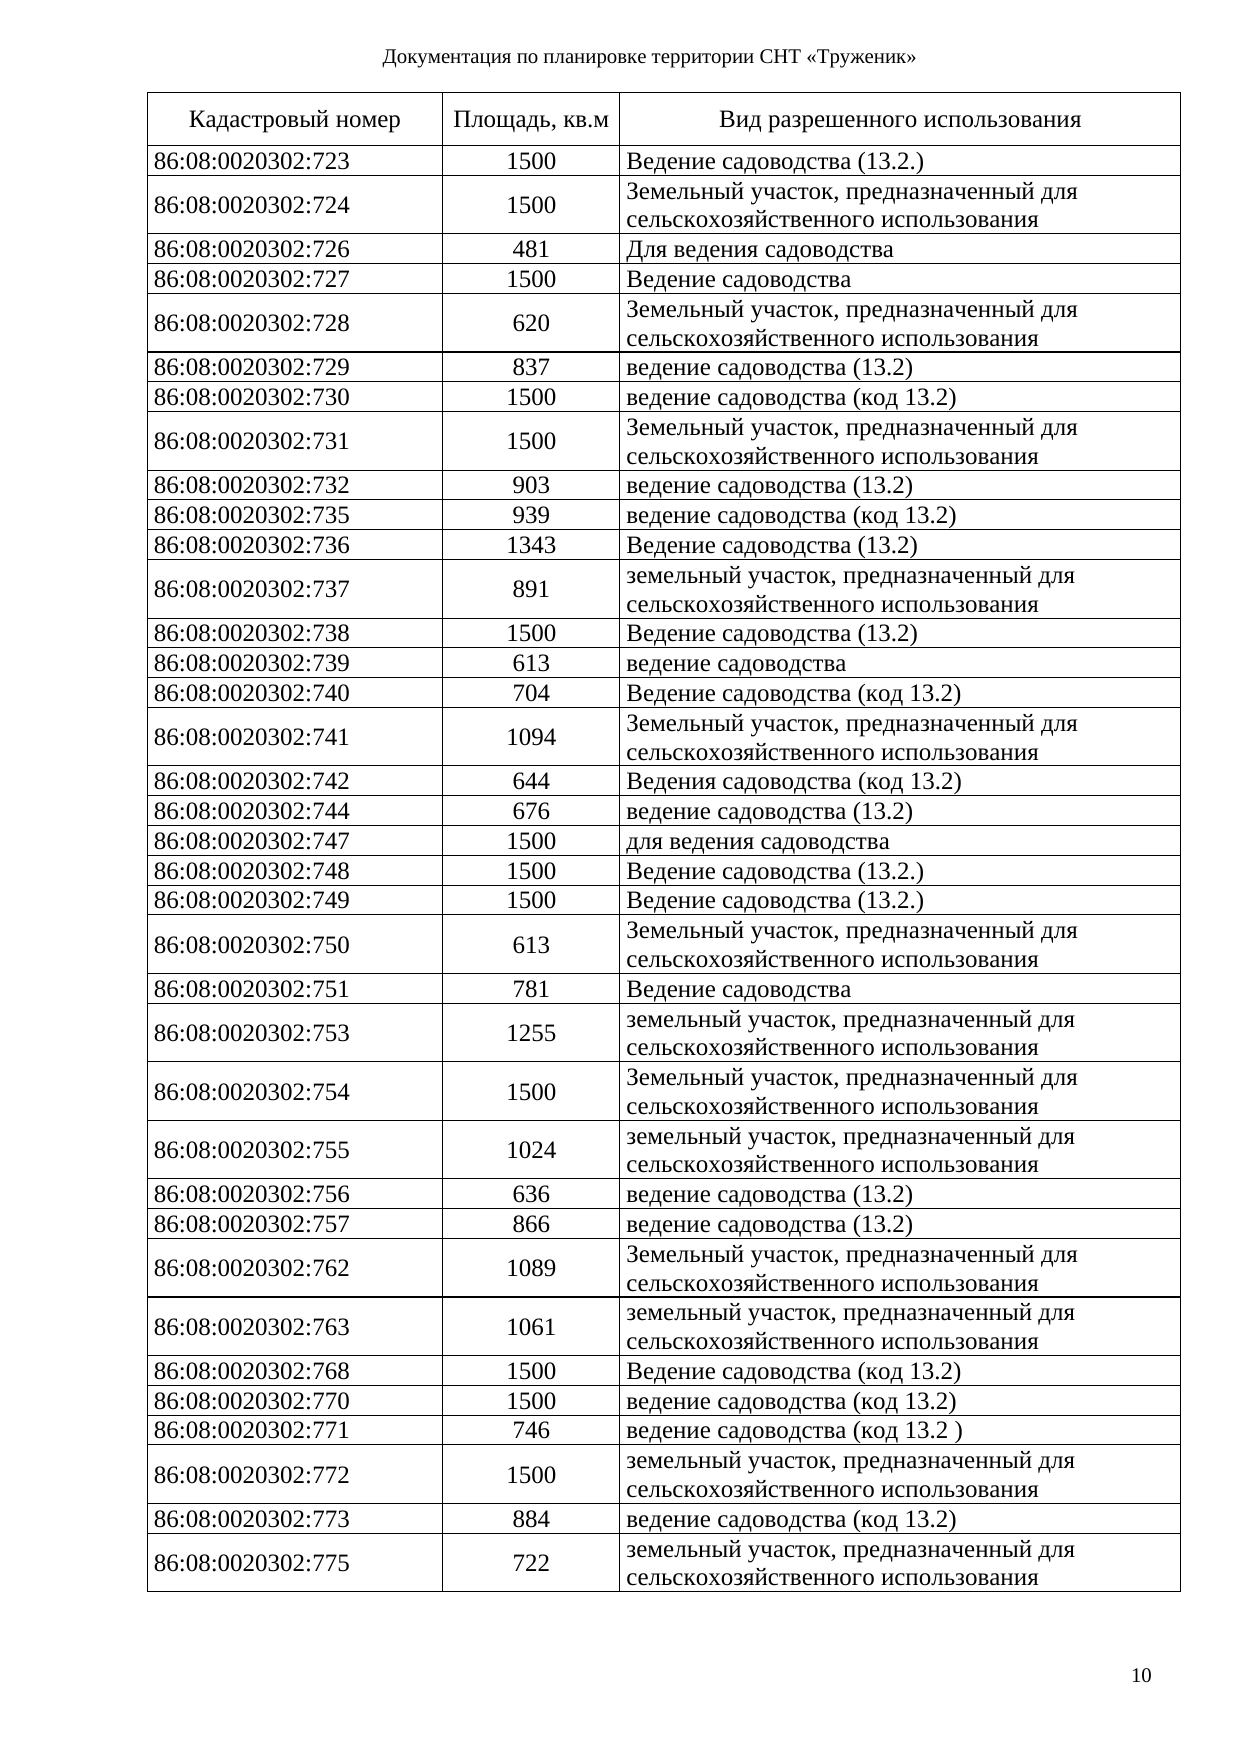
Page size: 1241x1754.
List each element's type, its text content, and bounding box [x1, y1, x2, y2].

table_cell 86:08:0020302:768 [148, 1356, 442, 1385]
table_cell 86:08:0020302:729 [148, 353, 442, 381]
table_cell 676 [443, 796, 619, 825]
table_cell 891 [443, 560, 619, 617]
table_cell Ведение садоводства (13.2) [620, 619, 1180, 647]
table_cell 644 [443, 766, 619, 795]
table_cell ведение садоводства (код 13.2) [620, 1386, 1180, 1414]
table_cell 1500 [443, 412, 619, 469]
table_cell для ведения садоводства [620, 826, 1180, 855]
table_cell ведение садоводства (13.2) [620, 1179, 1180, 1208]
table_cell 866 [443, 1209, 619, 1238]
table_cell 86:08:0020302:770 [148, 1386, 442, 1414]
table_cell 86:08:0020302:737 [148, 560, 442, 617]
table_cell 86:08:0020302:775 [148, 1534, 442, 1591]
table_cell 86:08:0020302:763 [148, 1298, 442, 1355]
table_cell Ведение садоводства [620, 974, 1180, 1003]
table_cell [620, 1445, 1180, 1503]
table_cell 86:08:0020302:749 [148, 886, 442, 914]
table_header Кадастровый номер [148, 93, 442, 145]
table_cell 86:08:0020302:739 [148, 648, 442, 677]
table_cell 636 [443, 1179, 619, 1208]
table_cell ведение садоводства (код 13.2 ) [620, 1416, 1180, 1444]
table_cell Земельный участок, предназначенный для сельскохозяйственного использования [620, 412, 1180, 469]
table_cell 1089 [443, 1239, 619, 1296]
table_cell Ведение садоводства (код 13.2) [620, 678, 1180, 707]
table_cell 86:08:0020302:744 [148, 796, 442, 825]
table_cell ведение садоводства [620, 648, 1180, 677]
table_cell 1500 [443, 619, 619, 647]
table_cell 86:08:0020302:757 [148, 1209, 442, 1238]
table_cell 903 [443, 471, 619, 499]
table_cell ведение садоводства (13.2) [620, 353, 1180, 381]
table_cell 620 [443, 294, 619, 351]
table_cell ведение садоводства (13.2) [620, 471, 1180, 499]
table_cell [620, 1534, 1180, 1591]
table_cell ведение садоводства (13.2) [620, 796, 1180, 825]
table_cell ведение садоводства (13.2) [620, 1209, 1180, 1238]
table_cell 1500 [443, 176, 619, 233]
table_cell земельный участок, предназначенный для сельскохозяйственного использования [620, 1298, 1180, 1355]
table_cell 86:08:0020302:772 [148, 1445, 442, 1503]
table_cell 1500 [443, 886, 619, 914]
table_cell 86:08:0020302:771 [148, 1416, 442, 1444]
table_cell 746 [443, 1416, 619, 1444]
table_header Вид разрешенного использования [620, 93, 1180, 145]
table_cell 722 [443, 1534, 619, 1591]
table_cell 1024 [443, 1121, 619, 1178]
table_cell 86:08:0020302:751 [148, 974, 442, 1003]
table_cell 1500 [443, 146, 619, 175]
table_cell 86:08:0020302:736 [148, 530, 442, 559]
table_cell ведение садоводства (код 13.2) [620, 382, 1180, 411]
table_cell 86:08:0020302:732 [148, 471, 442, 499]
table_cell 613 [443, 915, 619, 973]
table_cell 86:08:0020302:731 [148, 412, 442, 469]
table_cell Для ведения садоводства [620, 234, 1180, 263]
table_cell 86:08:0020302:762 [148, 1239, 442, 1296]
table_cell 86:08:0020302:728 [148, 294, 442, 351]
table_cell земельный участок, предназначенный для сельскохозяйственного использования [620, 1121, 1180, 1178]
table_cell ведение садоводства (код 13.2) [620, 1504, 1180, 1533]
table_cell 884 [443, 1504, 619, 1533]
table_cell 86:08:0020302:724 [148, 176, 442, 233]
table_cell 86:08:0020302:773 [148, 1504, 442, 1533]
table_cell 86:08:0020302:727 [148, 264, 442, 293]
table_cell 1500 [443, 1062, 619, 1120]
table_cell 86:08:0020302:748 [148, 856, 442, 884]
table_cell 1500 [443, 382, 619, 411]
table_cell 86:08:0020302:747 [148, 826, 442, 855]
table_cell 837 [443, 353, 619, 381]
table_cell Ведение садоводства (13.2.) [620, 146, 1180, 175]
table_cell Ведения садоводства (код 13.2) [620, 766, 1180, 795]
table_cell Ведение садоводства (13.2) [620, 530, 1180, 559]
table_cell Земельный участок, предназначенный для сельскохозяйственного использования [620, 708, 1180, 765]
table_cell 1500 [443, 856, 619, 884]
table_cell Ведение садоводства (13.2.) [620, 886, 1180, 914]
table_cell Земельный участок, предназначенный для сельскохозяйственного использования [620, 1062, 1180, 1120]
table_cell Земельный участок, предназначенный для сельскохозяйственного использования [620, 294, 1180, 351]
table_cell 1094 [443, 708, 619, 765]
table_cell 481 [443, 234, 619, 263]
table_cell 1500 [443, 826, 619, 855]
table_cell 1500 [443, 1445, 619, 1503]
table_cell 1500 [443, 1386, 619, 1414]
table_cell 704 [443, 678, 619, 707]
table_cell 86:08:0020302:735 [148, 500, 442, 529]
table_cell Земельный участок, предназначенный для сельскохозяйственного использования [620, 1239, 1180, 1296]
table_cell земельный участок, предназначенный для сельскохозяйственного использования [620, 560, 1180, 617]
table_cell ведение садоводства (код 13.2) [620, 500, 1180, 529]
table_cell 86:08:0020302:726 [148, 234, 442, 263]
table_cell 86:08:0020302:755 [148, 1121, 442, 1178]
table_cell 1061 [443, 1298, 619, 1355]
table_cell 86:08:0020302:756 [148, 1179, 442, 1208]
table_cell 86:08:0020302:738 [148, 619, 442, 647]
table_cell Ведение садоводства (код 13.2) [620, 1356, 1180, 1385]
table_cell 613 [443, 648, 619, 677]
table_cell Ведение садоводства (13.2.) [620, 856, 1180, 884]
table_cell 1343 [443, 530, 619, 559]
table_cell 86:08:0020302:742 [148, 766, 442, 795]
table_cell 86:08:0020302:754 [148, 1062, 442, 1120]
table_cell Земельный участок, предназначенный для сельскохозяйственного использования [620, 176, 1180, 233]
table_cell 1500 [443, 264, 619, 293]
table_cell 1255 [443, 1004, 619, 1061]
table_cell 1500 [443, 1356, 619, 1385]
table_cell 939 [443, 500, 619, 529]
table_cell 86:08:0020302:741 [148, 708, 442, 765]
table_cell 86:08:0020302:753 [148, 1004, 442, 1061]
table_header Площадь, кв.м [443, 93, 619, 145]
table_cell 86:08:0020302:740 [148, 678, 442, 707]
table_cell 86:08:0020302:750 [148, 915, 442, 973]
table_cell Земельный участок, предназначенный для сельскохозяйственного использования [620, 915, 1180, 973]
table_cell Ведение садоводства [620, 264, 1180, 293]
table_cell 781 [443, 974, 619, 1003]
table_cell земельный участок, предназначенный для сельскохозяйственного использования [620, 1004, 1180, 1061]
table_cell 86:08:0020302:730 [148, 382, 442, 411]
table_cell 86:08:0020302:723 [148, 146, 442, 175]
